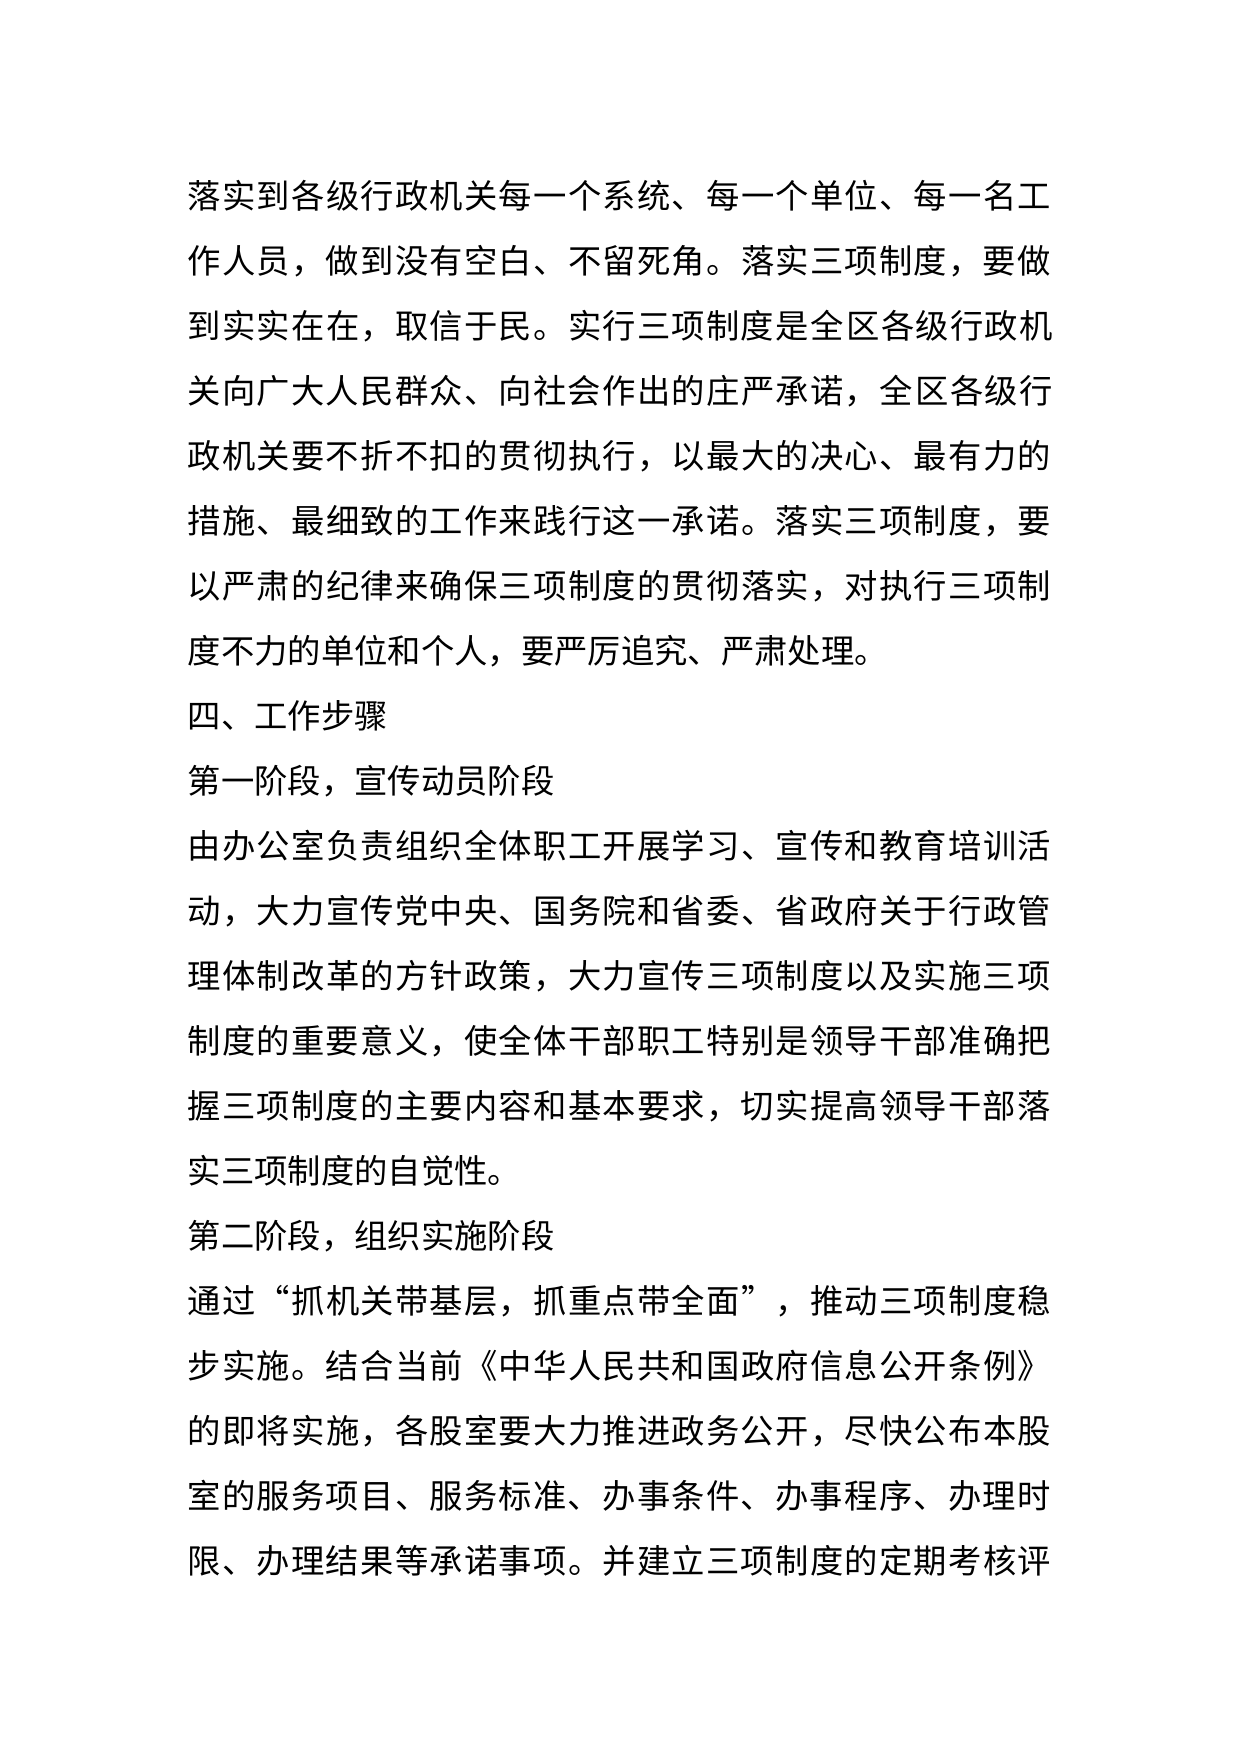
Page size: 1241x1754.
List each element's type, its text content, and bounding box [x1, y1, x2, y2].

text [187, 162, 1053, 682]
text 由办公室负责组织全体职工开展学习、宣传和教育培训活动，大力宣传党中央、国务院和省委、省政府关于行政管理体制改革的方针政策，大力宣传三项制度以及实施三项制度的重要意义，使全体干部职工特别是领导干部准确把握三项制度的主要内容和基本要求，切实提高领导干部落实三项制度的自觉性。 [187, 812, 1053, 1202]
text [187, 1267, 1053, 1592]
text 第一阶段，宣传动员阶段 [187, 747, 1053, 812]
text 第二阶段，组织实施阶段 [187, 1202, 1053, 1267]
text 四、工作步骤 [187, 682, 1053, 747]
